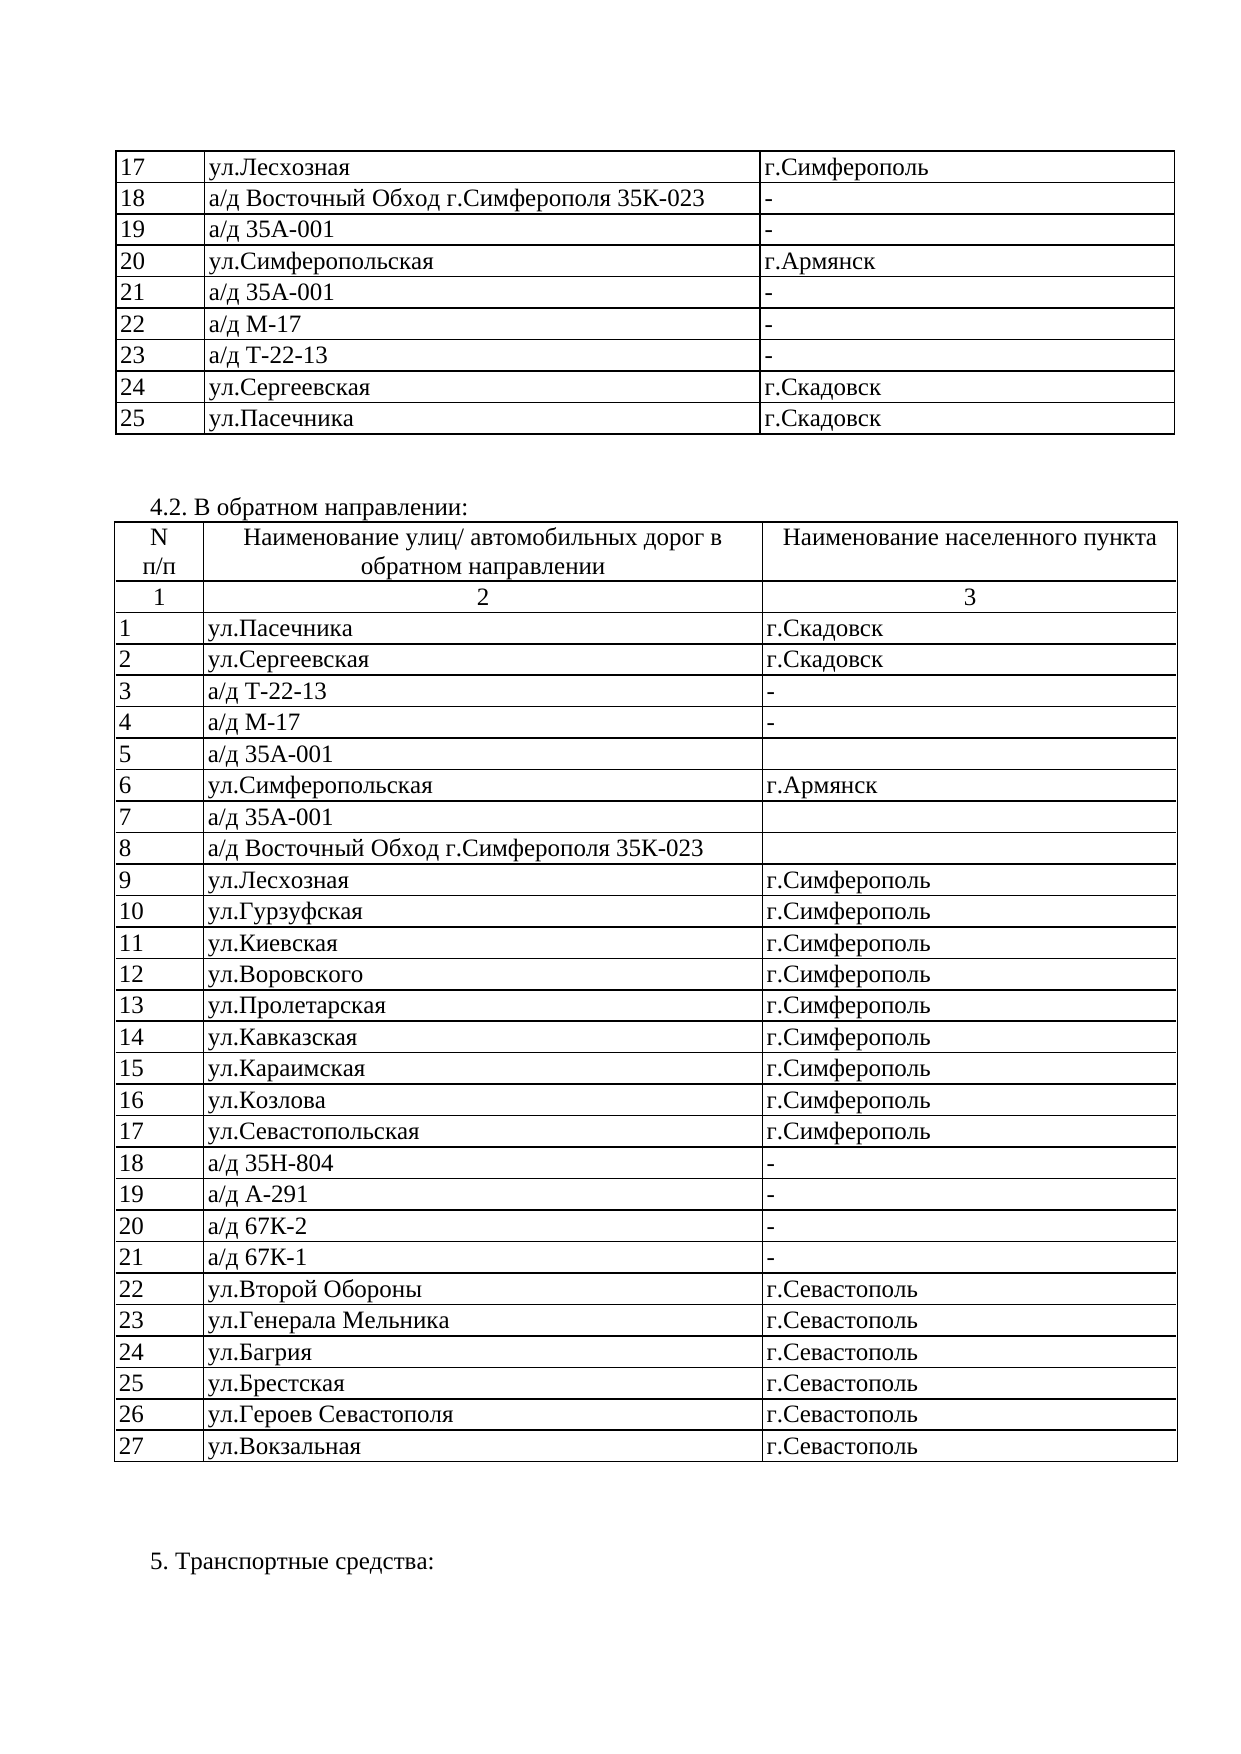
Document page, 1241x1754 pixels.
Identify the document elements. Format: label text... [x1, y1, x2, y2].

table_cell г.Скадовск [763, 643, 1177, 674]
table_cell 17 [117, 152, 204, 181]
table_cell г.Севастополь [763, 1272, 1177, 1303]
table_cell - [763, 1241, 1177, 1272]
table_cell ул.Багрия [204, 1337, 762, 1366]
table_cell - [761, 277, 1174, 307]
table_cell 4 [115, 707, 203, 737]
table_cell а/д А-291 [204, 1179, 762, 1209]
table_cell г.Армянск [763, 769, 1177, 800]
table_cell [763, 832, 1177, 863]
table_cell 2 [204, 582, 762, 611]
table_cell ул.Пасечника [205, 403, 759, 433]
table_cell а/д Восточный Обход г.Симферополя 35К-023 [204, 833, 762, 863]
table_cell 23 [117, 340, 204, 370]
table_cell г.Скадовск [761, 372, 1174, 402]
table_cell ул.Пролетарская [204, 991, 762, 1020]
table_cell а/д 35А-001 [205, 215, 759, 244]
table_cell - [763, 1209, 1177, 1241]
table_cell ул.Вокзальная [204, 1431, 762, 1461]
table_cell ул.Пасечника [204, 613, 762, 643]
table_cell - [761, 215, 1174, 244]
table_cell - [763, 706, 1177, 737]
table_cell г.Скадовск [763, 611, 1177, 643]
table_cell а/д 35А-001 [205, 277, 759, 307]
table_cell а/д М-17 [204, 707, 762, 737]
table_cell г.Скадовск [761, 403, 1174, 433]
table_cell 9 [115, 864, 203, 894]
text 4.2. В обратном направлении: [150, 492, 1090, 521]
table_cell ул.Воровского [204, 959, 762, 989]
table_cell ул.Караимская [204, 1053, 762, 1083]
table_cell 23 [115, 1305, 203, 1335]
table_cell 26 [115, 1399, 203, 1429]
table_cell 22 [117, 309, 204, 339]
table_cell 13 [115, 990, 203, 1020]
table_cell ул.Сергеевская [204, 645, 762, 674]
table_cell 21 [115, 1242, 203, 1272]
table_cell 18 [115, 1147, 203, 1178]
table_cell г.Севастополь [763, 1398, 1177, 1429]
table_cell а/д 67К-1 [204, 1242, 762, 1272]
table_cell г.Симферополь [763, 1115, 1177, 1146]
table_cell ул.Симферопольская [205, 246, 759, 276]
table_cell а/д 67К-2 [204, 1211, 762, 1241]
table_cell 20 [115, 1210, 203, 1241]
table_cell г.Симферополь [763, 863, 1177, 894]
table_cell - [761, 309, 1174, 339]
table_cell 19 [117, 215, 204, 244]
table_cell ул.Второй Обороны [204, 1274, 762, 1303]
table_cell 24 [115, 1336, 203, 1366]
table_cell г.Симферополь [763, 926, 1177, 957]
table_cell 14 [115, 1021, 203, 1052]
table_cell ул.Героев Севастополя [204, 1400, 762, 1429]
table_cell ул.Киевская [204, 928, 762, 957]
table_cell а/д 35А-001 [204, 802, 762, 832]
table_cell 22 [115, 1273, 203, 1303]
table_cell 25 [115, 1368, 203, 1398]
table_cell [763, 737, 1177, 769]
table_cell 1 [115, 613, 203, 643]
table_cell - [763, 1146, 1177, 1178]
table_cell г.Симферополь [763, 895, 1177, 926]
table_cell ул.Генерала Мельника [204, 1305, 762, 1335]
table_cell г.Армянск [761, 246, 1174, 276]
table_cell 20 [117, 246, 204, 276]
table_cell а/д 35А-001 [204, 739, 762, 769]
table_cell а/д 35Н-804 [204, 1148, 762, 1178]
table_cell ул.Симферопольская [204, 770, 762, 800]
table_header Наименование населенного пункта [763, 523, 1177, 580]
table_cell - [763, 1178, 1177, 1209]
table_cell г.Симферополь [763, 989, 1177, 1020]
table_header N п/п [115, 523, 203, 580]
table_cell ул.Сергеевская [205, 372, 759, 402]
table_cell 7 [115, 801, 203, 832]
table_cell г.Севастополь [763, 1335, 1177, 1366]
table_cell г.Симферополь [763, 1020, 1177, 1052]
table_cell 25 [117, 403, 204, 433]
table_cell 3 [763, 580, 1177, 611]
table_cell ул.Гурзуфская [204, 896, 762, 926]
table_cell [763, 800, 1177, 832]
table_cell а/д Восточный Обход г.Симферополя 35К-023 [205, 183, 759, 213]
table_cell г.Симферополь [763, 1083, 1177, 1115]
table_cell 12 [115, 959, 203, 989]
table_cell а/д Т-22-13 [204, 676, 762, 706]
table_cell 21 [117, 277, 204, 307]
table_cell 10 [115, 896, 203, 926]
table_cell 27 [115, 1430, 203, 1461]
text 5. Транспортные средства: [150, 1546, 1090, 1575]
table_cell г.Симферополь [763, 1052, 1177, 1083]
table_cell г.Севастополь [763, 1304, 1177, 1335]
table_cell г.Симферополь [763, 958, 1177, 989]
table_cell ул.Кавказская [204, 1022, 762, 1052]
table_cell 19 [115, 1179, 203, 1209]
table_cell 5 [115, 738, 203, 769]
table_cell - [761, 183, 1174, 213]
table_cell 1 [115, 581, 203, 611]
table_cell г.Симферополь [761, 152, 1174, 181]
table_cell 18 [117, 183, 204, 213]
table_cell 16 [115, 1084, 203, 1115]
table_cell 2 [115, 644, 203, 674]
table_cell ул.Лесхозная [204, 865, 762, 894]
table_cell г.Севастополь [763, 1429, 1177, 1461]
table_cell г.Севастополь [763, 1366, 1177, 1398]
table_cell ул.Брестская [204, 1368, 762, 1398]
table_cell 15 [115, 1053, 203, 1083]
table_cell ул.Лесхозная [205, 152, 759, 181]
table_cell - [763, 674, 1177, 706]
table_cell 6 [115, 770, 203, 800]
table_cell а/д Т-22-13 [205, 340, 759, 370]
table_cell а/д М-17 [205, 309, 759, 339]
table_cell 3 [115, 675, 203, 706]
table_cell - [761, 340, 1174, 370]
table_cell 8 [115, 833, 203, 863]
table_cell ул.Севастопольская [204, 1116, 762, 1146]
table_cell 17 [115, 1116, 203, 1146]
table_header Наименование улиц/ автомобильных дорог в обратном направлении [204, 523, 762, 580]
table_cell 24 [117, 372, 204, 402]
table_cell ул.Козлова [204, 1085, 762, 1115]
table_cell 11 [115, 927, 203, 957]
